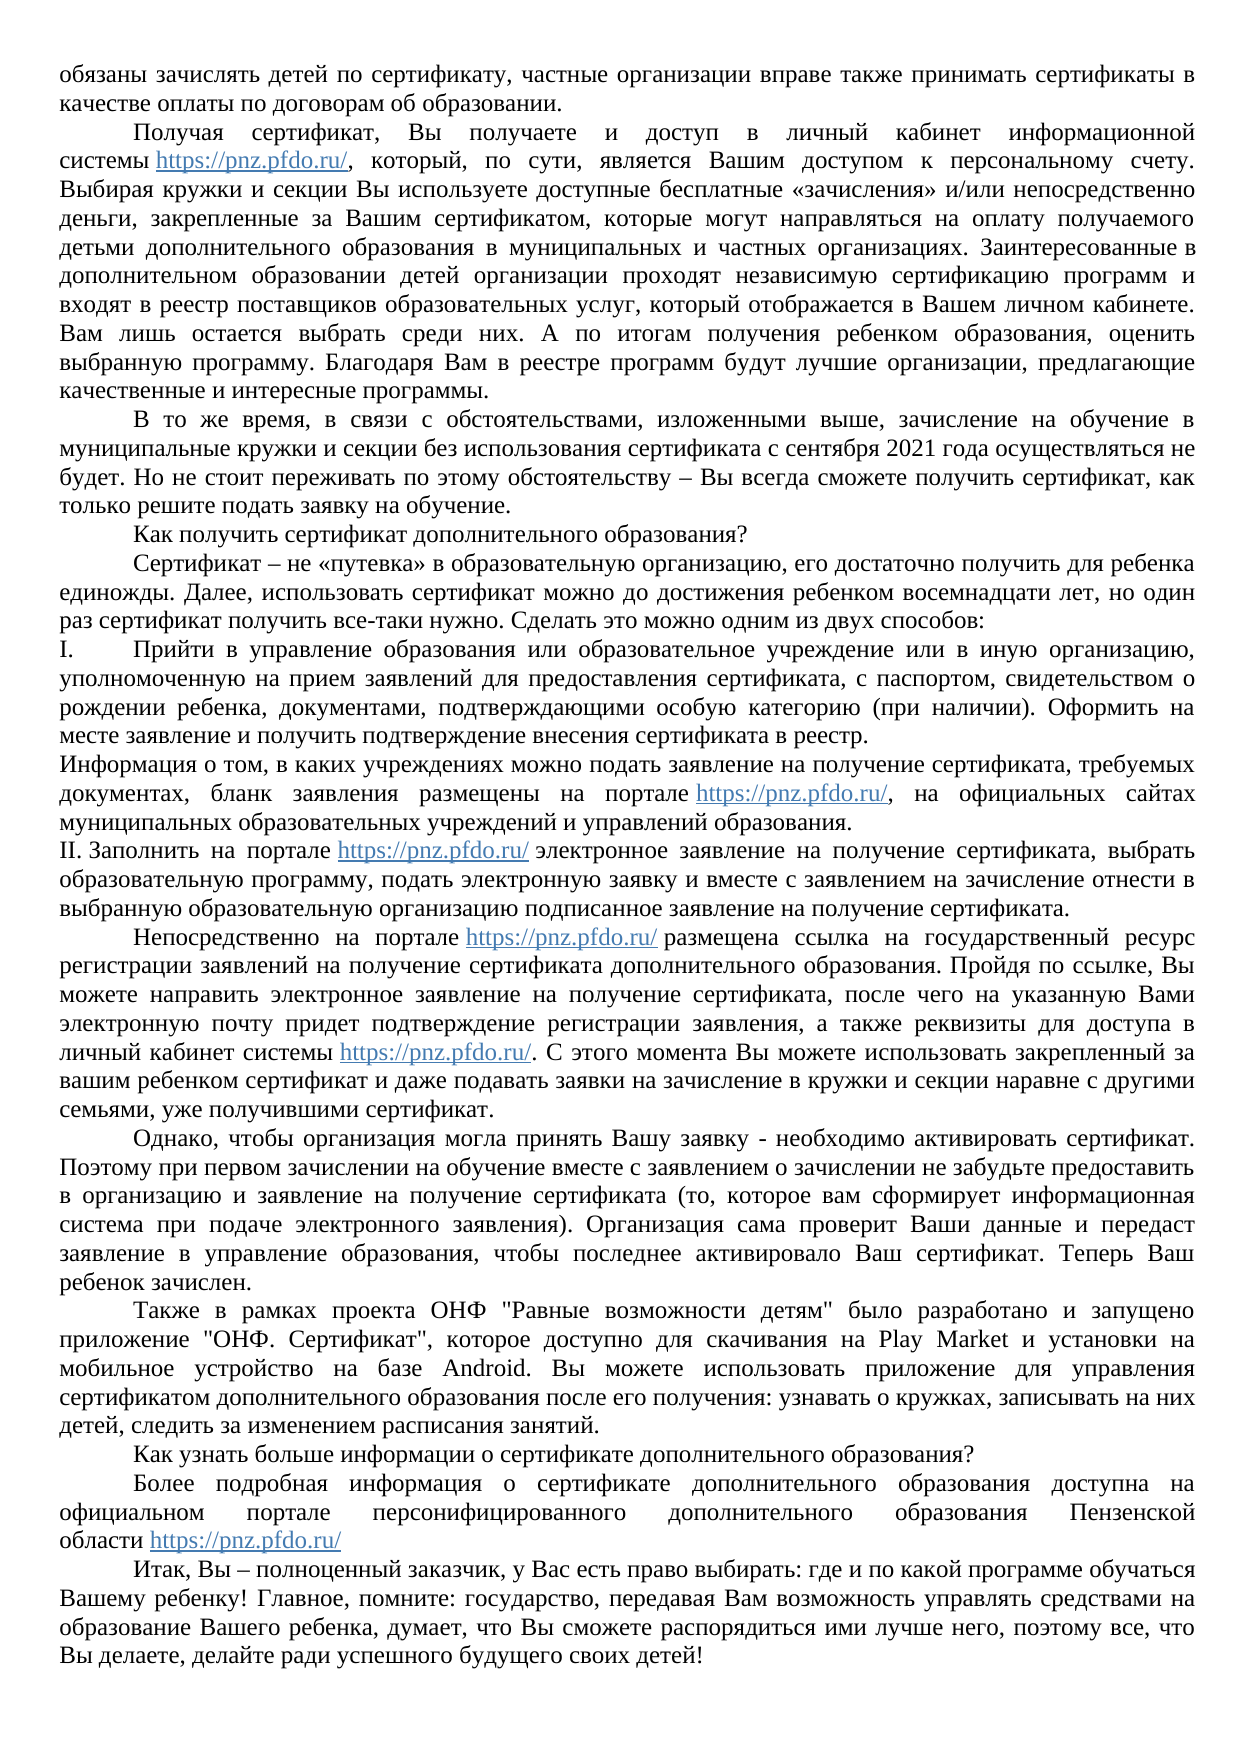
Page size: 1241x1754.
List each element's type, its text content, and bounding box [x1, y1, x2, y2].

text Однако, чтобы организация могла принять Вашу заявку - необходимо активировать сертификат. Поэтому при первом зачислении на обучение вместе с заявлением о зачислении не забудьте предоставить в организацию и заявление на получение сертификата (то, которое вам сформирует информационная система при подаче электронного заявления). Организация сама проверит Ваши данные и передаст заявление в управление образования, чтобы последнее активировало Ваш сертификат. Теперь Ваш ребенок зачислен. [59, 1123, 1196, 1295]
text Также в рамках проекта ОНФ "Равные возможности детям" было разработано и запущено приложение "ОНФ. Сертификат", которое доступно для скачивания на Play Market и установки на мобильное устройство на базе Android. Вы можете использовать приложение для управления сертификатом дополнительного образования после его получения: узнавать о кружках, записывать на них детей, следить за изменением расписания занятий. [59, 1295, 1196, 1439]
text В то же время, в связи с обстоятельствами, изложенными выше, зачисление на обучение в муниципальные кружки и секции без использования сертификата с сентября 2021 года осуществляться не будет. Но не стоит переживать по этому обстоятельству – Вы всегда сможете получить сертификат, как только решите подать заявку на обучение. [59, 404, 1196, 519]
text Итак, Вы – полноценный заказчик, у Вас есть право выбирать: где и по какой программе обучаться Вашему ребенку! Главное, помните: государство, передавая Вам возможность управлять средствами на образование Вашего ребенка, думает, что Вы сможете распорядиться ими лучше него, поэтому все, что Вы делаете, делайте ради успешного будущего своих детей! [59, 1554, 1196, 1669]
text II. Заполнить на портале https://pnz.pfdo.ru/ электронное заявление на получение сертификата, выбрать образовательную программу, подать электронную заявку и вместе с заявлением на зачисление отнести в выбранную образовательную организацию подписанное заявление на получение сертификата. [59, 835, 1196, 922]
text Получая сертификат, Вы получаете и доступ в личный кабинет информационной системы https://pnz.pfdo.ru/, который, по сути, является Вашим доступом к персональному счету. Выбирая кружки и секции Вы используете доступные бесплатные «зачисления» и/или непосредственно деньги, закрепленные за Вашим сертификатом, которые могут направляться на оплату получаемого детьми дополнительного образования в муниципальных и частных организациях. Заинтересованные в дополнительном образовании детей организации проходят независимую сертификацию программ и входят в реестр поставщиков образовательных услуг, который отображается в Вашем личном кабинете. Вам лишь остается выбрать среди них. А по итогам получения ребенком образования, оценить выбранную программу. Благодаря Вам в реестре программ будут лучшие организации, предлагающие качественные и интересные программы. [59, 117, 1196, 404]
text Более подробная информация о сертификате дополнительного образования доступна на официальном портале персонифицированного дополнительного образования Пензенской области https://pnz.pfdo.ru/ [59, 1468, 1196, 1554]
text Как узнать больше информации о сертификате дополнительного образования? [59, 1439, 1196, 1468]
text Информация о том, в каких учреждениях можно подать заявление на получение сертификата, требуемых документах, бланк заявления размещены на портале https://pnz.pfdo.ru/, на официальных сайтах муниципальных образовательных учреждений и управлений образования. [59, 749, 1196, 835]
text Непосредственно на портале https://pnz.pfdo.ru/ размещена ссылка на государственный ресурс регистрации заявлений на получение сертификата дополнительного образования. Пройдя по ссылке, Вы можете направить электронное заявление на получение сертификата, после чего на указанную Вами электронную почту придет подтверждение регистрации заявления, а также реквизиты для доступа в личный кабинет системы https://pnz.pfdo.ru/. С этого момента Вы можете использовать закрепленный за вашим ребенком сертификат и даже подавать заявки на зачисление в кружки и секции наравне с другими семьями, уже получившими сертификат. [59, 922, 1196, 1123]
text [59, 59, 1196, 117]
list Прийти в управление образования или образовательное учреждение или в иную организацию, уполномоченную на прием заявлений для предоставления сертификата, с паспортом, свидетельством о рождении ребенка, документами, подтверждающими особую категорию (при наличии). Оформить на месте заявление и получить подтверждение внесения сертификата в реестр. [59, 634, 1196, 749]
text Сертификат – не «путевка» в образовательную организацию, его достаточно получить для ребенка единожды. Далее, использовать сертификат можно до достижения ребенком восемнадцати лет, но один раз сертификат получить все-таки нужно. Сделать это можно одним из двух способов: [59, 548, 1196, 634]
text Как получить сертификат дополнительного образования? [59, 519, 1196, 548]
